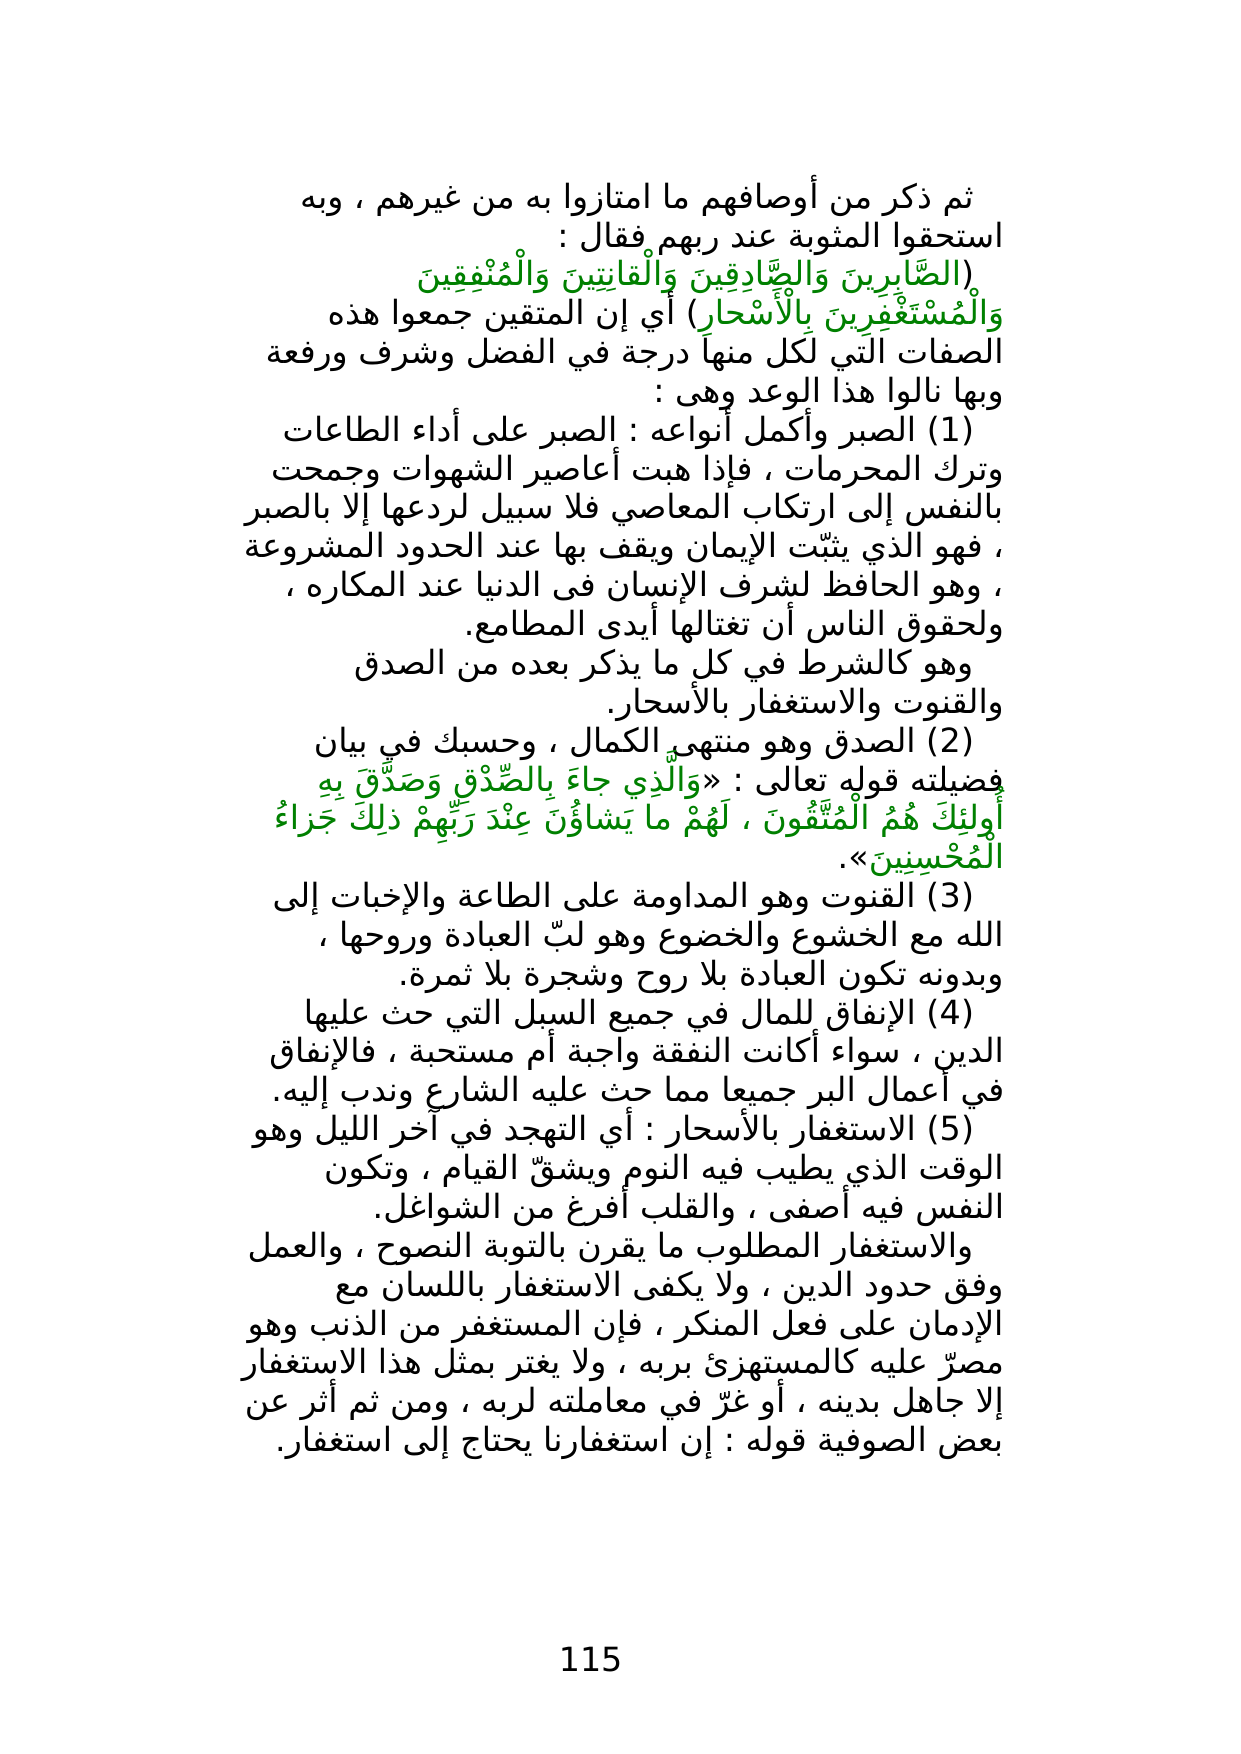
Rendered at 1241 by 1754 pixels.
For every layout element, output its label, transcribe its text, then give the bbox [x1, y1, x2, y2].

text (الصَّابِرِينَ وَالصَّادِقِينَ وَالْقانِتِينَ وَالْمُنْفِقِينَ وَالْمُسْتَغْفِرِينَ بِالْأَسْحارِ) أي إن المتقين جمعوا هذه الصفات التي لكل منها درجة في الفضل وشرف ورفعة وبها نالوا هذا الوعد وهى : [236, 255, 1004, 410]
text (1) الصبر وأكمل أنواعه : الصبر على أداء الطاعات وترك المحرمات ، فإذا هبت أعاصير الشهوات وجمحت بالنفس إلى ارتكاب المعاصي فلا سبيل لردعها إلا بالصبر ، فهو الذي يثبّت الإيمان ويقف بها عند الحدود المشروعة ، وهو الحافظ لشرف الإنسان فى الدنيا عند المكاره ، ولحقوق الناس أن تغتالها أيدى المطامع. [236, 410, 1004, 643]
text (4) الإنفاق للمال في جميع السبل التي حث عليها الدين ، سواء أكانت النفقة واجبة أم مستحبة ، فالإنفاق في أعمال البر جميعا مما حث عليه الشارع وندب إليه. [236, 993, 1004, 1110]
text ثم ذكر من أوصافهم ما امتازوا به من غيرهم ، وبه استحقوا المثوبة عند ربهم فقال : [236, 177, 1004, 255]
text (3) القنوت وهو المداومة على الطاعة والإخبات إلى الله مع الخشوع والخضوع وهو لبّ العبادة وروحها ، وبدونه تكون العبادة بلا روح وشجرة بلا ثمرة. [236, 877, 1004, 993]
text (2) الصدق وهو منتهى الكمال ، وحسبك في بيان فضيلته قوله تعالى : «وَالَّذِي جاءَ بِالصِّدْقِ وَصَدَّقَ بِهِ أُولئِكَ هُمُ الْمُتَّقُونَ ، لَهُمْ ما يَشاؤُنَ عِنْدَ رَبِّهِمْ ذلِكَ جَزاءُ الْمُحْسِنِينَ». [236, 721, 1004, 877]
text وهو كالشرط في كل ما يذكر بعده من الصدق والقنوت والاستغفار بالأسحار. [236, 643, 1004, 721]
text والاستغفار المطلوب ما يقرن بالتوبة النصوح ، والعمل وفق حدود الدين ، ولا يكفى الاستغفار باللسان مع الإدمان على فعل المنكر ، فإن المستغفر من الذنب وهو مصرّ عليه كالمستهزئ بربه ، ولا يغتر بمثل هذا الاستغفار إلا جاهل بدينه ، أو غرّ في معاملته لربه ، ومن ثم أثر عن بعض الصوفية قوله : إن استغفارنا يحتاج إلى استغفار. [236, 1226, 1004, 1459]
text (5) الاستغفار بالأسحار : أي التهجد في آخر الليل وهو الوقت الذي يطيب فيه النوم ويشقّ القيام ، وتكون النفس فيه أصفى ، والقلب أفرغ من الشواغل. [236, 1110, 1004, 1226]
